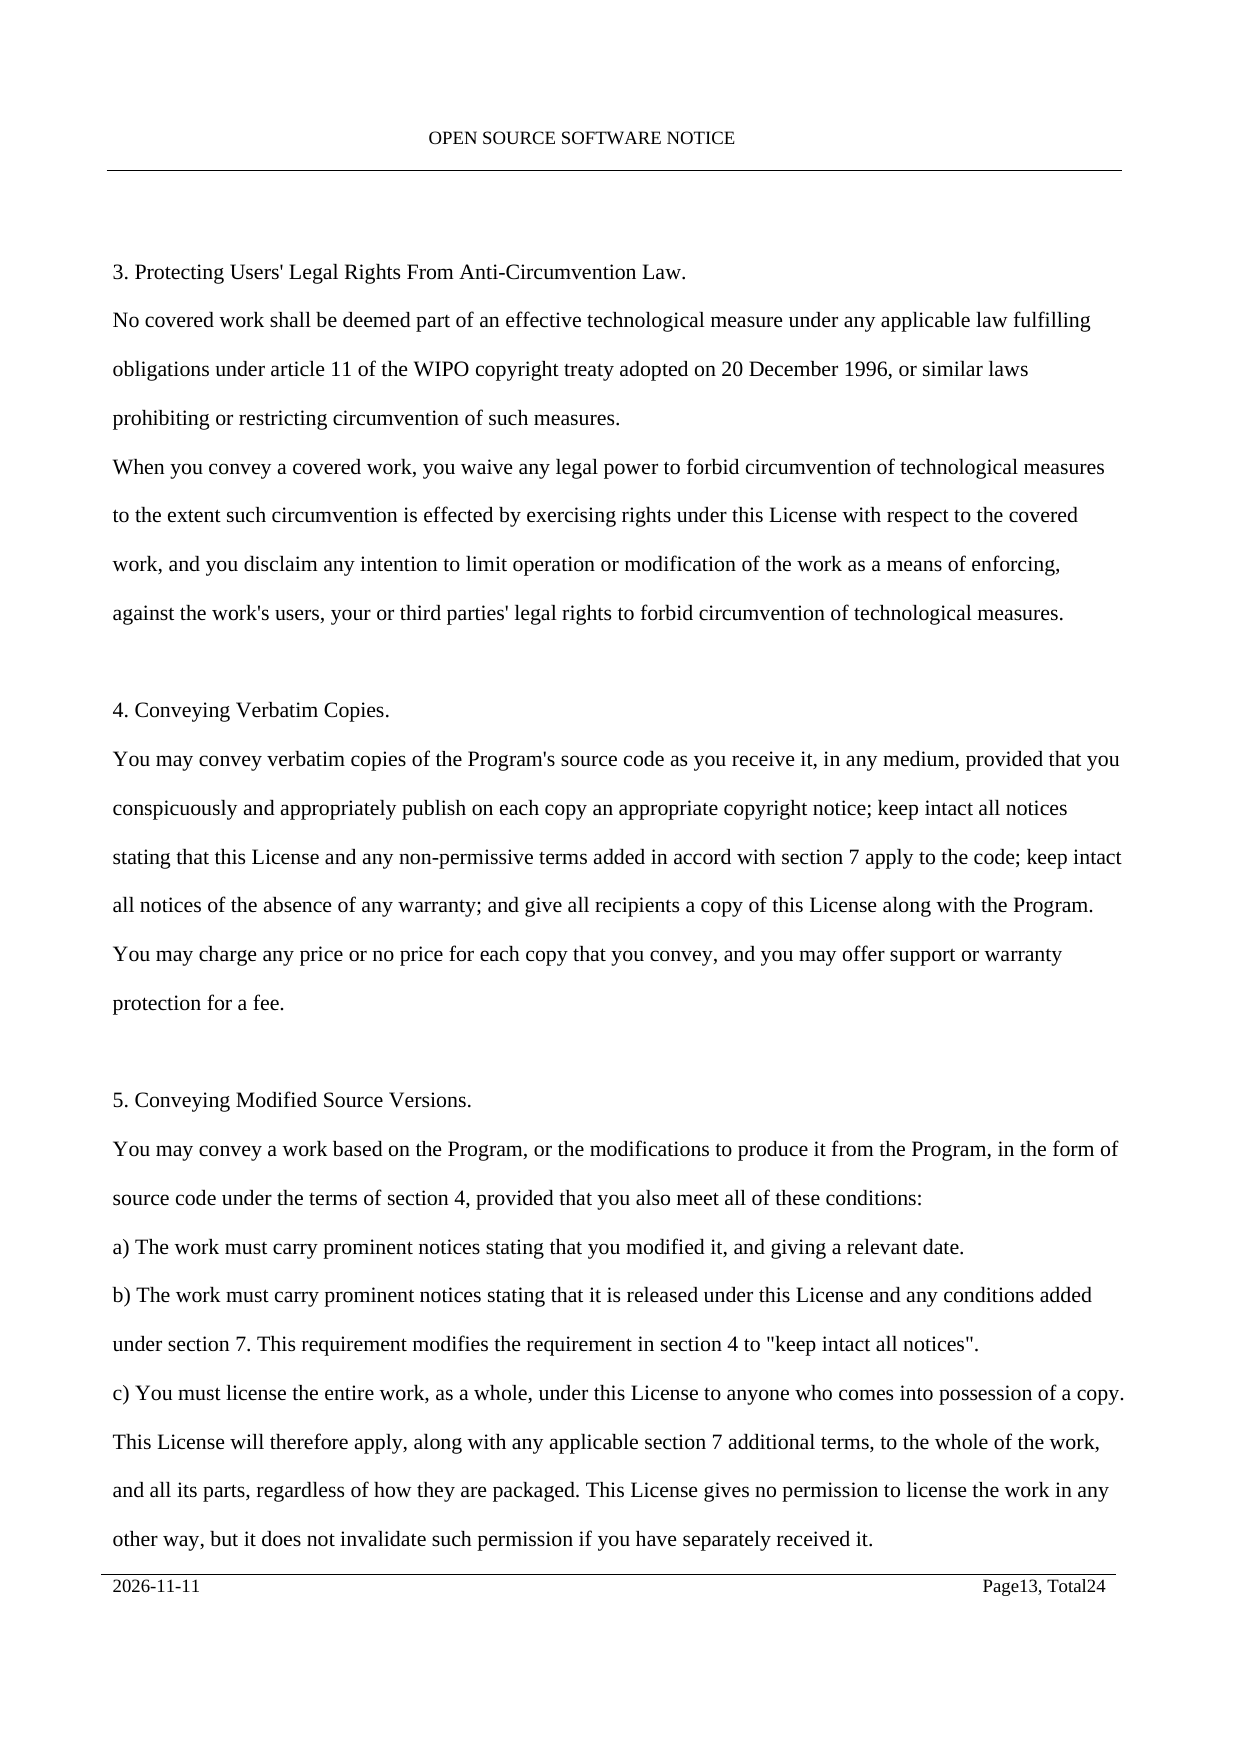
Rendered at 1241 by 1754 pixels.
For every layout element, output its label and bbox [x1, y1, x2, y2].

text [112, 206, 1128, 1555]
